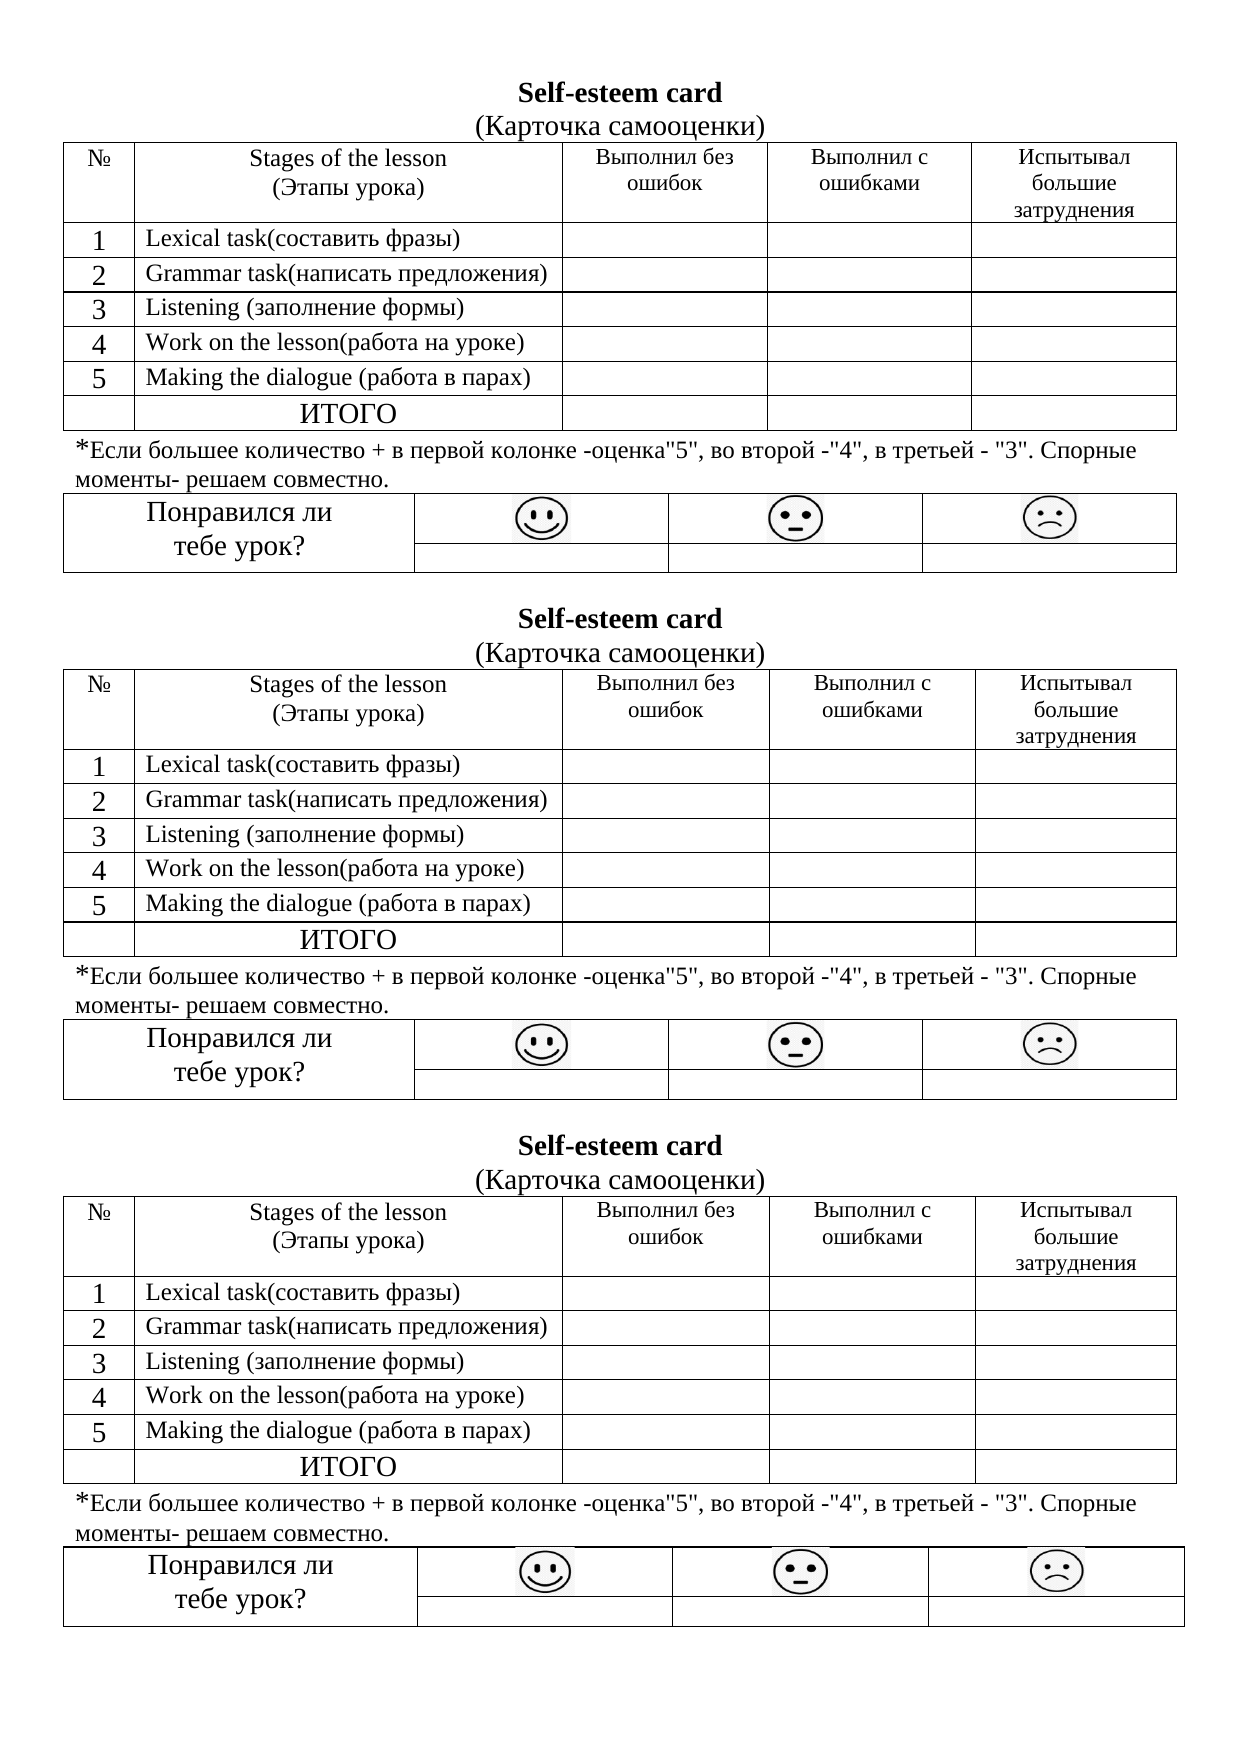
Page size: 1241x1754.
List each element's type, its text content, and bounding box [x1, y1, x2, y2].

table_cell Grammar task(написать предложения) [135, 784, 562, 818]
table_cell [972, 223, 1176, 257]
table_cell Work on the lesson(работа на уроке) [135, 327, 562, 361]
table_cell [768, 223, 971, 257]
table_cell [976, 1415, 1176, 1448]
table_header Понравился ли тебе урок? [64, 494, 414, 572]
table_cell Work on the lesson(работа на уроке) [135, 1380, 562, 1414]
table_header [830, 1548, 928, 1596]
table_cell [976, 784, 1176, 818]
table_header [1079, 494, 1176, 542]
table_cell 1 [64, 223, 134, 257]
table_header Выполнил без ошибок [563, 670, 769, 748]
table_cell Grammar task(написать предложения) [135, 258, 562, 291]
table_cell [770, 819, 975, 852]
table_cell 3 [64, 1346, 134, 1379]
table_cell [976, 819, 1176, 852]
table_header [572, 1020, 668, 1069]
table_cell 2 [64, 1311, 134, 1345]
table_cell [770, 1415, 975, 1448]
table_header Выполнил без ошибок [563, 1197, 769, 1276]
table_cell 2 [64, 258, 134, 291]
table_cell [976, 1311, 1176, 1345]
table_cell ИТОГО [135, 396, 562, 430]
table_cell [563, 396, 767, 430]
picture [511, 1020, 572, 1069]
table_header [415, 1020, 511, 1069]
table_cell 3 [64, 293, 134, 326]
table_header № [64, 1197, 134, 1276]
table_header Испытывал большие затруднения [972, 143, 1176, 222]
table_cell Grammar task(написать предложения) [135, 1311, 562, 1345]
table_cell [64, 1450, 134, 1483]
picture [1020, 494, 1079, 543]
table_cell [415, 1070, 668, 1099]
table_header Выполнил с ошибками [770, 670, 975, 748]
table_cell Making the dialogue (работа в парах) [135, 888, 562, 921]
table_header [1086, 1548, 1184, 1596]
table_header [673, 1548, 771, 1596]
table_cell [770, 888, 975, 921]
table_header [575, 1548, 672, 1596]
table_header Испытывал большие затруднения [976, 670, 1176, 748]
table_cell [770, 784, 975, 818]
table_cell Listening (заполнение формы) [135, 819, 562, 852]
picture [771, 1547, 830, 1596]
table_header Выполнил с ошибками [768, 143, 971, 222]
table_header [923, 494, 1020, 542]
table_cell [64, 396, 134, 430]
table_cell [563, 1311, 769, 1345]
table_cell [770, 923, 975, 956]
table_header Stages of the lesson (Этапы урока) [135, 143, 562, 222]
table_cell [563, 819, 769, 852]
table_cell [976, 1380, 1176, 1414]
table_cell [563, 784, 769, 818]
table_cell 5 [64, 888, 134, 921]
table_header № [64, 670, 134, 748]
table_cell 2 [64, 784, 134, 818]
table_header № [64, 143, 134, 222]
table_cell Making the dialogue (работа в парах) [135, 362, 562, 395]
table_cell [770, 1380, 975, 1414]
table_cell Listening (заполнение формы) [135, 293, 562, 326]
table_cell Work on the lesson(работа на уроке) [135, 853, 562, 887]
text Self-esteem card [75, 601, 1165, 635]
table_cell [770, 853, 975, 887]
table_cell Lexical task(составить фразы) [135, 223, 562, 257]
picture [511, 494, 572, 543]
table_header [669, 1020, 766, 1069]
table_cell [563, 750, 769, 783]
table_header [669, 494, 766, 542]
table_cell [972, 327, 1176, 361]
table_cell 5 [64, 362, 134, 395]
table_cell [673, 1597, 928, 1626]
text Self-esteem card [75, 1128, 1165, 1162]
table_cell 4 [64, 327, 134, 361]
table_cell [768, 258, 971, 291]
table_cell Making the dialogue (работа в парах) [135, 1415, 562, 1448]
table_cell [770, 1346, 975, 1379]
table_header Понравился ли тебе урок? [64, 1548, 417, 1626]
text (Карточка самооценки) [75, 108, 1165, 142]
table_cell [972, 293, 1176, 326]
table_header [418, 1548, 515, 1596]
table_cell [563, 362, 767, 395]
table_cell [418, 1597, 672, 1626]
text (Карточка самооценки) [75, 1162, 1165, 1196]
table_header Выполнил с ошибками [770, 1197, 975, 1276]
table_cell [563, 327, 767, 361]
table_header Испытывал большие затруднения [976, 1197, 1176, 1276]
table_header [923, 1020, 1020, 1069]
table_cell 5 [64, 1415, 134, 1448]
table_cell [770, 750, 975, 783]
table_cell ИТОГО [135, 1450, 562, 1483]
table_cell [976, 1277, 1176, 1310]
table_cell [563, 1277, 769, 1310]
table_cell Lexical task(составить фразы) [135, 750, 562, 783]
table_cell [563, 923, 769, 956]
picture [515, 1547, 575, 1596]
text (Карточка самооценки) [75, 635, 1165, 668]
table_header [825, 1020, 922, 1069]
picture [1020, 1020, 1079, 1069]
table_cell 4 [64, 853, 134, 887]
table_cell [669, 544, 922, 572]
table_cell [929, 1597, 1184, 1626]
table_header Stages of the lesson (Этапы урока) [135, 670, 562, 748]
table_cell [770, 1450, 975, 1483]
table_cell [563, 1346, 769, 1379]
table_cell [563, 1415, 769, 1448]
table_cell [976, 1450, 1176, 1483]
text *Если большее количество + в первой колонке -оценка"5", во второй -"4", в третьей - "3". Спорные моменты- решаем совместно. [75, 1484, 1165, 1546]
text Self-esteem card [75, 75, 1165, 108]
text *Если большее количество + в первой колонке -оценка"5", во второй -"4", в третьей - "3". Спорные моменты- решаем совместно. [75, 957, 1165, 1019]
table_header Понравился ли тебе урок? [64, 1020, 414, 1099]
table_header [572, 494, 668, 542]
table_cell [415, 544, 668, 572]
table_header [825, 494, 922, 542]
table_cell [768, 362, 971, 395]
table_cell Lexical task(составить фразы) [135, 1277, 562, 1310]
table_cell [972, 396, 1176, 430]
table_cell [923, 544, 1176, 572]
table_cell [976, 750, 1176, 783]
table_cell [972, 362, 1176, 395]
text *Если большее количество + в первой колонке -оценка"5", во второй -"4", в третьей - "3". Спорные моменты- решаем совместно. [75, 431, 1165, 493]
table_cell [563, 888, 769, 921]
table_cell [64, 923, 134, 956]
table_header [929, 1548, 1027, 1596]
table_cell [669, 1070, 922, 1099]
table_cell [563, 258, 767, 291]
table_cell [768, 396, 971, 430]
table_cell [770, 1311, 975, 1345]
table_cell [972, 258, 1176, 291]
picture [1027, 1547, 1086, 1596]
table_header Stages of the lesson (Этапы урока) [135, 1197, 562, 1276]
picture [766, 1020, 825, 1069]
table_cell [768, 293, 971, 326]
table_cell 1 [64, 1277, 134, 1310]
picture [766, 494, 825, 543]
table_cell [976, 888, 1176, 921]
table_header [1079, 1020, 1176, 1069]
table_cell [976, 853, 1176, 887]
table_header [415, 494, 511, 542]
table_cell [976, 923, 1176, 956]
table_cell [770, 1277, 975, 1310]
table_header Выполнил без ошибок [563, 143, 767, 222]
table_cell 3 [64, 819, 134, 852]
table_cell [563, 223, 767, 257]
table_cell [563, 853, 769, 887]
table_cell 1 [64, 750, 134, 783]
table_cell 4 [64, 1380, 134, 1414]
table_cell [768, 327, 971, 361]
table_cell [976, 1346, 1176, 1379]
table_cell Listening (заполнение формы) [135, 1346, 562, 1379]
table_cell [923, 1070, 1176, 1099]
table_cell [563, 1450, 769, 1483]
table_cell [563, 1380, 769, 1414]
table_cell ИТОГО [135, 923, 562, 956]
table_cell [563, 293, 767, 326]
